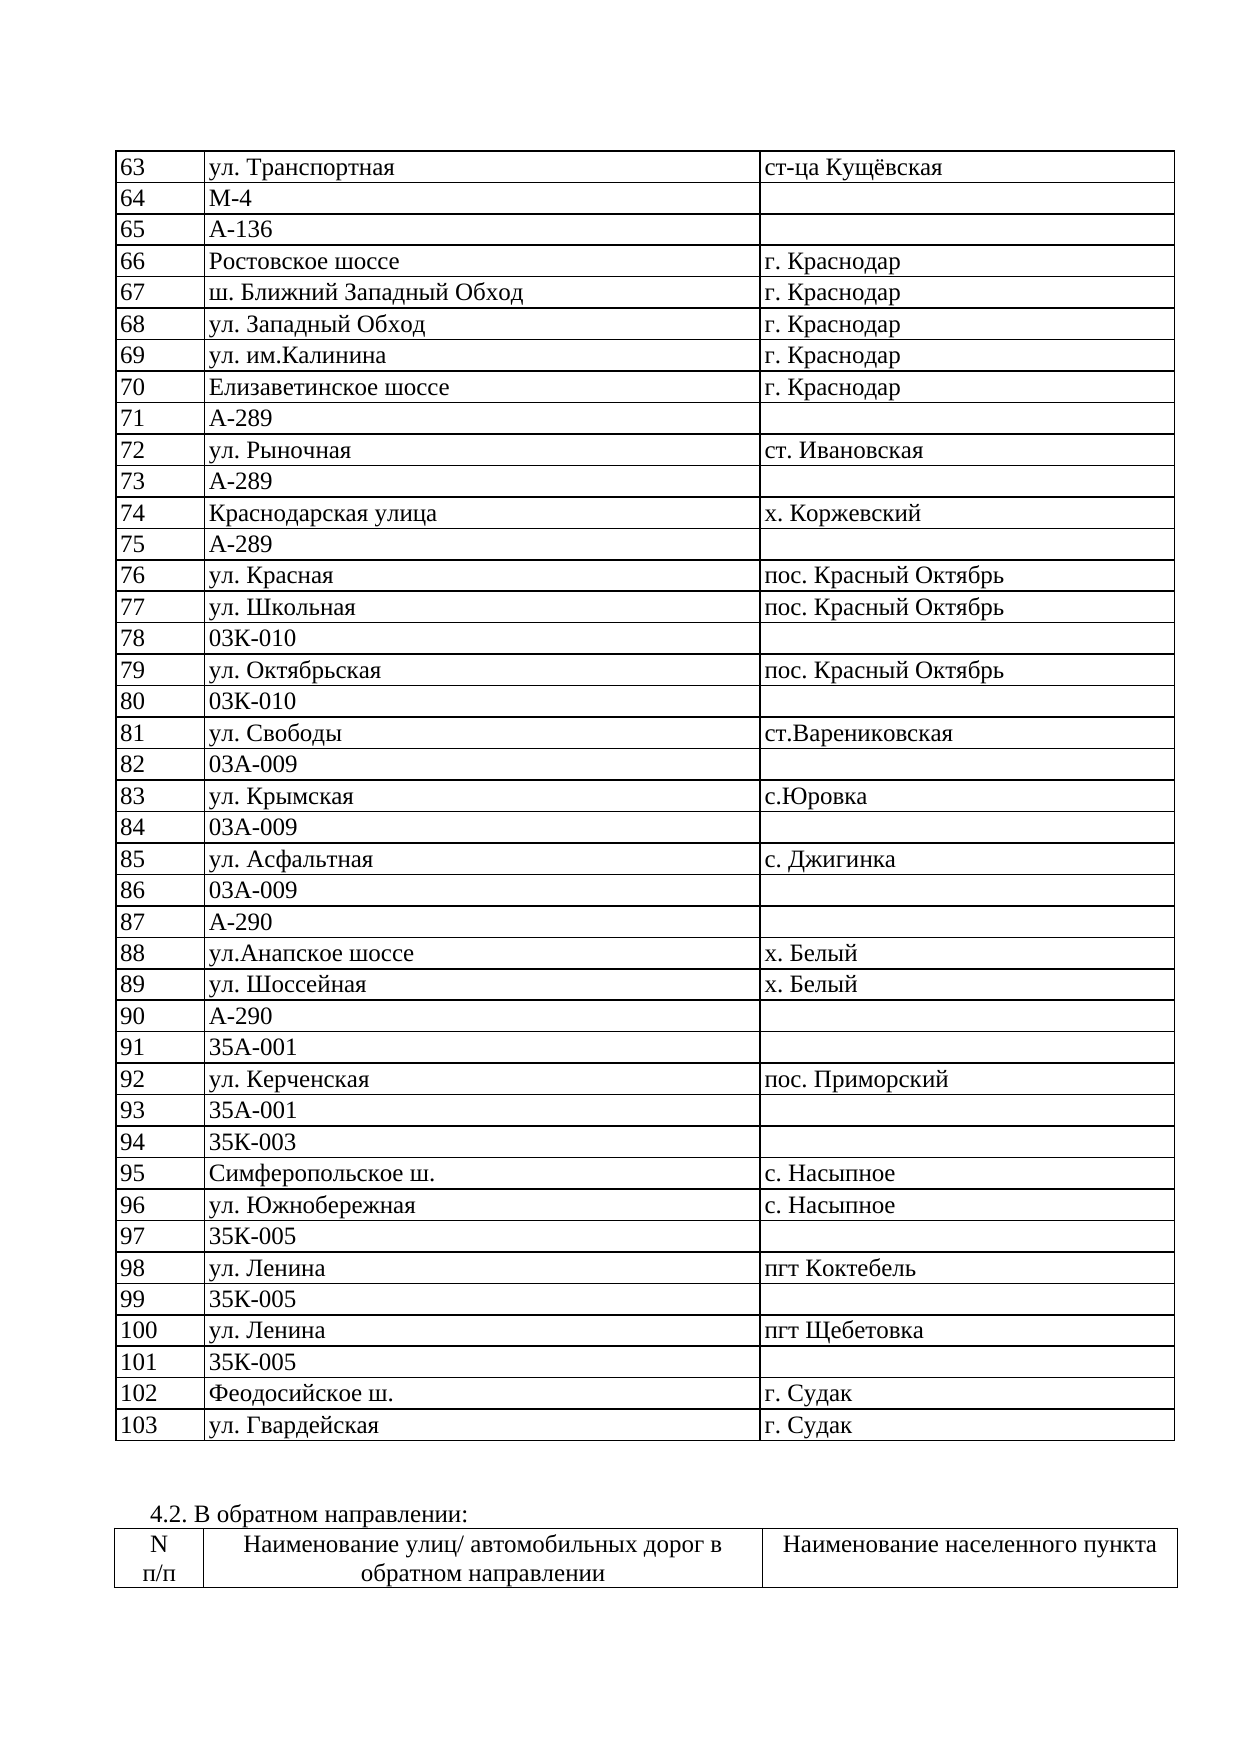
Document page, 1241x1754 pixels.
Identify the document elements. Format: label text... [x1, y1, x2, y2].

table_cell Елизаветинское шоссе [205, 372, 759, 402]
table_cell 72 [117, 435, 204, 464]
table_cell ш. Ближний Западный Обход [205, 277, 759, 307]
table_cell [761, 907, 1174, 936]
table_cell пос. Красный Октябрь [761, 655, 1174, 685]
table_cell [761, 1032, 1174, 1062]
table_cell 90 [117, 1001, 204, 1031]
text 4.2. В обратном направлении: [150, 1499, 1090, 1528]
table_cell пос. Красный Октябрь [761, 561, 1174, 590]
table_cell [761, 1284, 1174, 1314]
table_cell 35К-005 [205, 1284, 759, 1314]
table_cell г. Судак [761, 1410, 1174, 1440]
table_cell пгт Коктебель [761, 1253, 1174, 1282]
table_cell 101 [117, 1347, 204, 1377]
table_cell ул. Ленина [205, 1316, 759, 1345]
table_cell г. Судак [761, 1378, 1174, 1408]
table_cell 97 [117, 1221, 204, 1251]
table_cell ул. Керченская [205, 1064, 759, 1094]
table_cell [761, 466, 1174, 496]
table_cell [761, 1127, 1174, 1157]
table_cell с. Джигинка [761, 844, 1174, 873]
table_cell 79 [117, 655, 204, 685]
table_cell 78 [117, 623, 204, 653]
table_cell г. Краснодар [761, 340, 1174, 370]
table_cell ул.Анапское шоссе [205, 938, 759, 968]
table_cell ул. Октябрьская [205, 655, 759, 685]
table_cell ул. Шоссейная [205, 970, 759, 999]
table_cell 35К-005 [205, 1347, 759, 1377]
table_cell ул. Южнобережная [205, 1190, 759, 1219]
table_cell 71 [117, 403, 204, 433]
table_cell [761, 1221, 1174, 1251]
table_cell [761, 215, 1174, 244]
table_cell [761, 812, 1174, 842]
table_cell 74 [117, 498, 204, 527]
table_cell 82 [117, 749, 204, 779]
table_cell 81 [117, 718, 204, 748]
table_cell 03А-009 [205, 875, 759, 905]
table_cell [761, 529, 1174, 559]
table_cell ст.Варениковская [761, 718, 1174, 748]
table_cell 35А-001 [205, 1095, 759, 1125]
table_cell ул. Асфальтная [205, 844, 759, 873]
table_cell ул. Гвардейская [205, 1410, 759, 1440]
table_cell [761, 403, 1174, 433]
table_cell ст. Ивановская [761, 435, 1174, 464]
table_cell г. Краснодар [761, 277, 1174, 307]
table_cell с.Юровка [761, 781, 1174, 811]
table_cell х. Белый [761, 970, 1174, 999]
table_cell 85 [117, 844, 204, 873]
table_cell 98 [117, 1253, 204, 1282]
table_cell ул. Красная [205, 561, 759, 590]
table_cell с. Насыпное [761, 1158, 1174, 1188]
table_cell [761, 623, 1174, 653]
table_cell 03А-009 [205, 749, 759, 779]
table_cell пос. Приморский [761, 1064, 1174, 1094]
table_cell 93 [117, 1095, 204, 1125]
table_cell А-289 [205, 403, 759, 433]
table_cell 03К-010 [205, 686, 759, 716]
table_cell [761, 686, 1174, 716]
table_header Наименование населенного пункта [763, 1529, 1177, 1587]
table_header Наименование улиц/ автомобильных дорог в обратном направлении [204, 1529, 762, 1587]
table_cell 03К-010 [205, 623, 759, 653]
table_cell ул. Школьная [205, 592, 759, 622]
table_cell Симферопольское ш. [205, 1158, 759, 1188]
table_cell ул. Транспортная [205, 152, 759, 181]
table_cell г. Краснодар [761, 372, 1174, 402]
table_cell [761, 1347, 1174, 1377]
table_cell [761, 183, 1174, 213]
table_cell х. Белый [761, 938, 1174, 968]
table_cell 35А-001 [205, 1032, 759, 1062]
table_cell 100 [117, 1316, 204, 1345]
table_cell 73 [117, 466, 204, 496]
table_cell 95 [117, 1158, 204, 1188]
table_cell 69 [117, 340, 204, 370]
table_cell 03А-009 [205, 812, 759, 842]
table_cell 35К-003 [205, 1127, 759, 1157]
table_cell 94 [117, 1127, 204, 1157]
table_cell 65 [117, 215, 204, 244]
table_cell [761, 1095, 1174, 1125]
table_cell ул. Рыночная [205, 435, 759, 464]
table_cell А-290 [205, 907, 759, 936]
table_cell 67 [117, 277, 204, 307]
table_cell 88 [117, 938, 204, 968]
table_cell А-136 [205, 215, 759, 244]
table_cell 70 [117, 372, 204, 402]
table_cell Ростовское шоссе [205, 246, 759, 276]
table_cell ул. им.Калинина [205, 340, 759, 370]
table_cell 84 [117, 812, 204, 842]
table_cell 103 [117, 1410, 204, 1440]
table_cell Феодосийское ш. [205, 1378, 759, 1408]
table_cell [761, 1001, 1174, 1031]
table_cell 92 [117, 1064, 204, 1094]
table_cell ул. Свободы [205, 718, 759, 748]
table_cell 80 [117, 686, 204, 716]
table_cell 66 [117, 246, 204, 276]
table_cell 64 [117, 183, 204, 213]
table_cell ул. Крымская [205, 781, 759, 811]
table_cell 76 [117, 561, 204, 590]
table_cell М-4 [205, 183, 759, 213]
table_cell А-289 [205, 466, 759, 496]
table_header N п/п [115, 1529, 203, 1587]
table_cell 77 [117, 592, 204, 622]
table_cell 99 [117, 1284, 204, 1314]
table_cell 83 [117, 781, 204, 811]
table_cell [761, 875, 1174, 905]
table_cell г. Краснодар [761, 246, 1174, 276]
table_cell 91 [117, 1032, 204, 1062]
table_cell 96 [117, 1190, 204, 1219]
table_cell А-289 [205, 529, 759, 559]
table_cell ул. Западный Обход [205, 309, 759, 339]
table_cell 35К-005 [205, 1221, 759, 1251]
table_cell ст-ца Кущёвская [761, 152, 1174, 181]
table_cell х. Коржевский [761, 498, 1174, 527]
table_cell 89 [117, 970, 204, 999]
table_cell пос. Красный Октябрь [761, 592, 1174, 622]
table_cell 86 [117, 875, 204, 905]
table_cell 63 [117, 152, 204, 181]
table_cell 87 [117, 907, 204, 936]
table_cell 75 [117, 529, 204, 559]
table_cell пгт Щебетовка [761, 1316, 1174, 1345]
table_cell 68 [117, 309, 204, 339]
table_cell ул. Ленина [205, 1253, 759, 1282]
table_cell г. Краснодар [761, 309, 1174, 339]
table_cell Краснодарская улица [205, 498, 759, 527]
table_cell [761, 749, 1174, 779]
table_cell А-290 [205, 1001, 759, 1031]
table_cell с. Насыпное [761, 1190, 1174, 1219]
table_cell 102 [117, 1378, 204, 1408]
